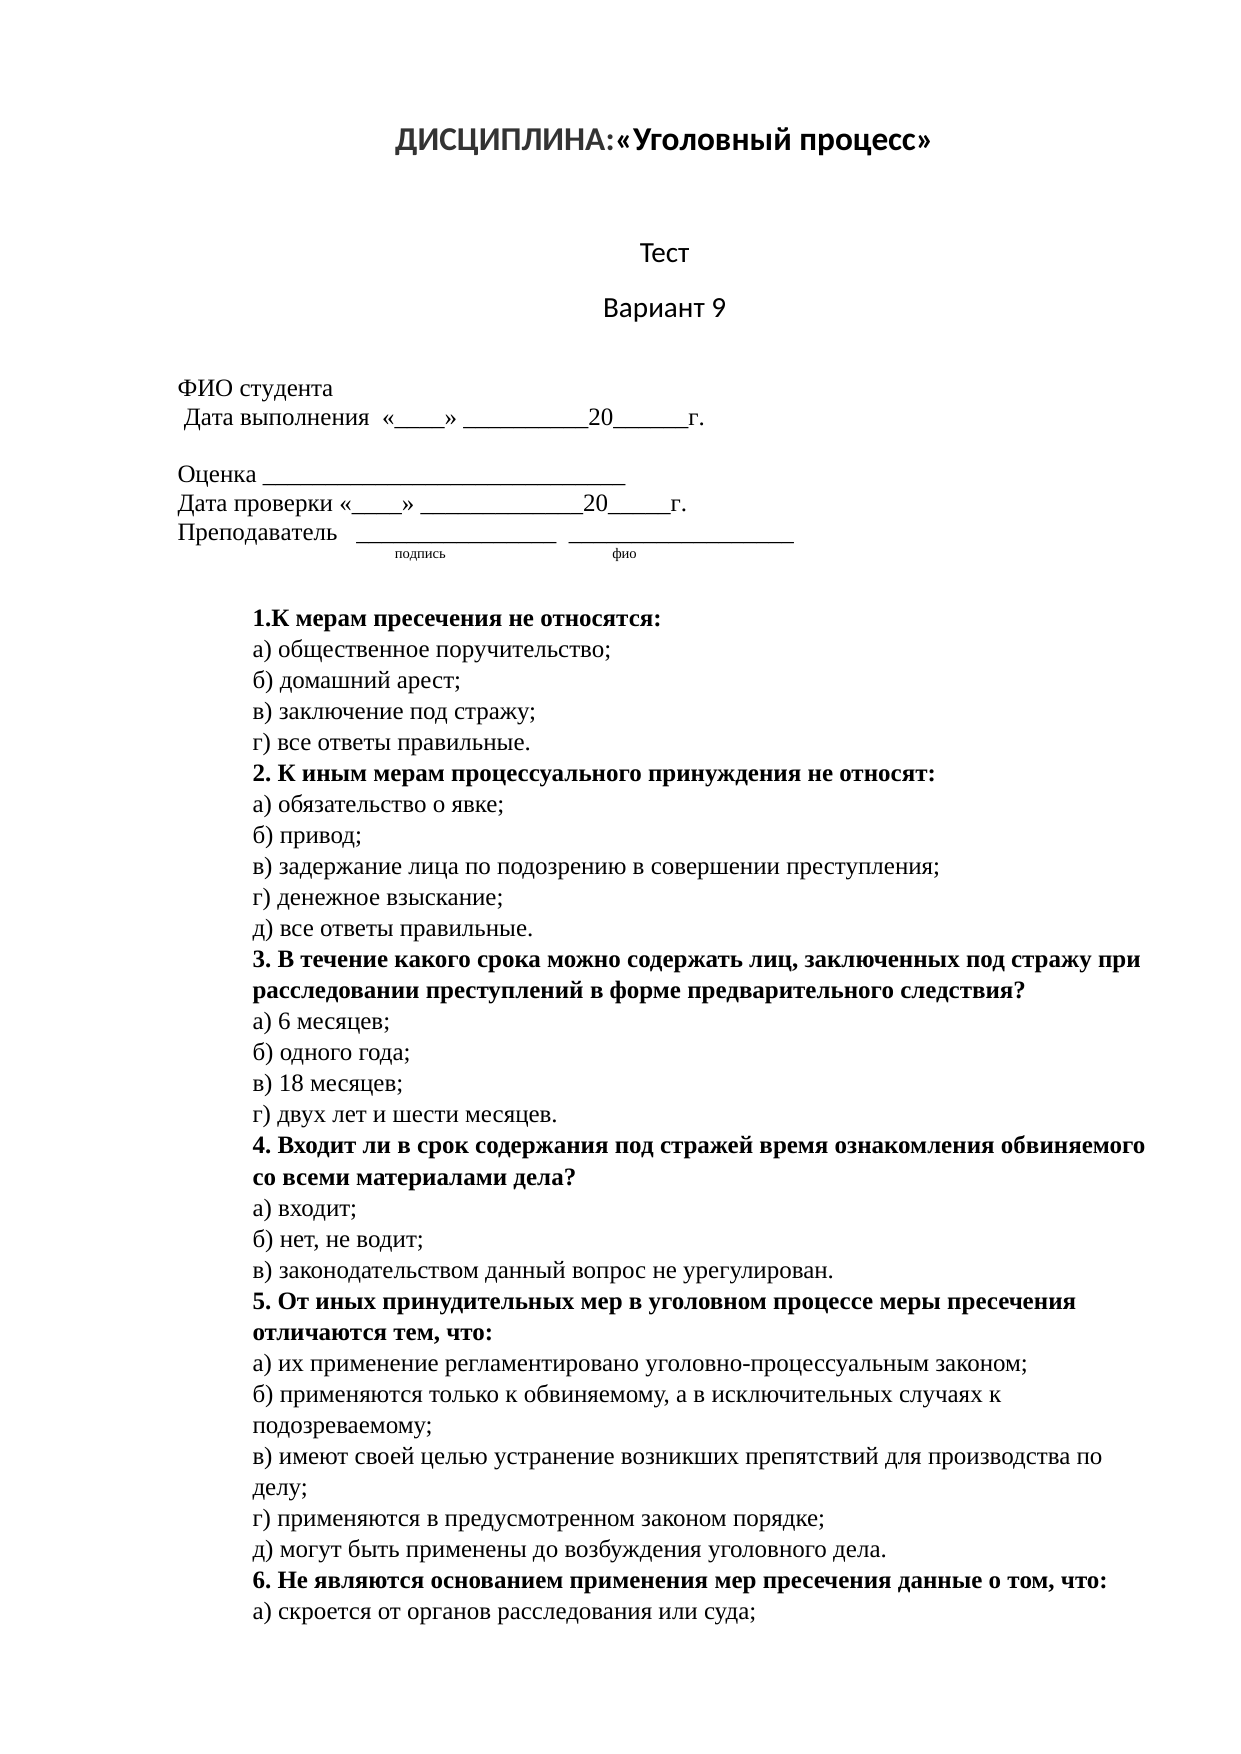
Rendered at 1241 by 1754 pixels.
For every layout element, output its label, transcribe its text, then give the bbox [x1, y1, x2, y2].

text Оценка _____________________________ [177, 459, 1152, 488]
text Преподаватель ________________ __________________ [177, 517, 1152, 545]
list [252, 603, 1152, 1625]
text Дата выполнения «____» __________20______г. [177, 402, 1152, 430]
text ФИО студента [177, 373, 1152, 402]
text Вариант 9 [177, 289, 1152, 324]
text Дата проверки «____» _____________20_____г. [177, 488, 1152, 517]
text Тест [177, 234, 1152, 269]
text ДИСЦИПЛИНА:«Уголовный процесс» [177, 118, 1152, 159]
text подпись фио [177, 545, 1152, 574]
